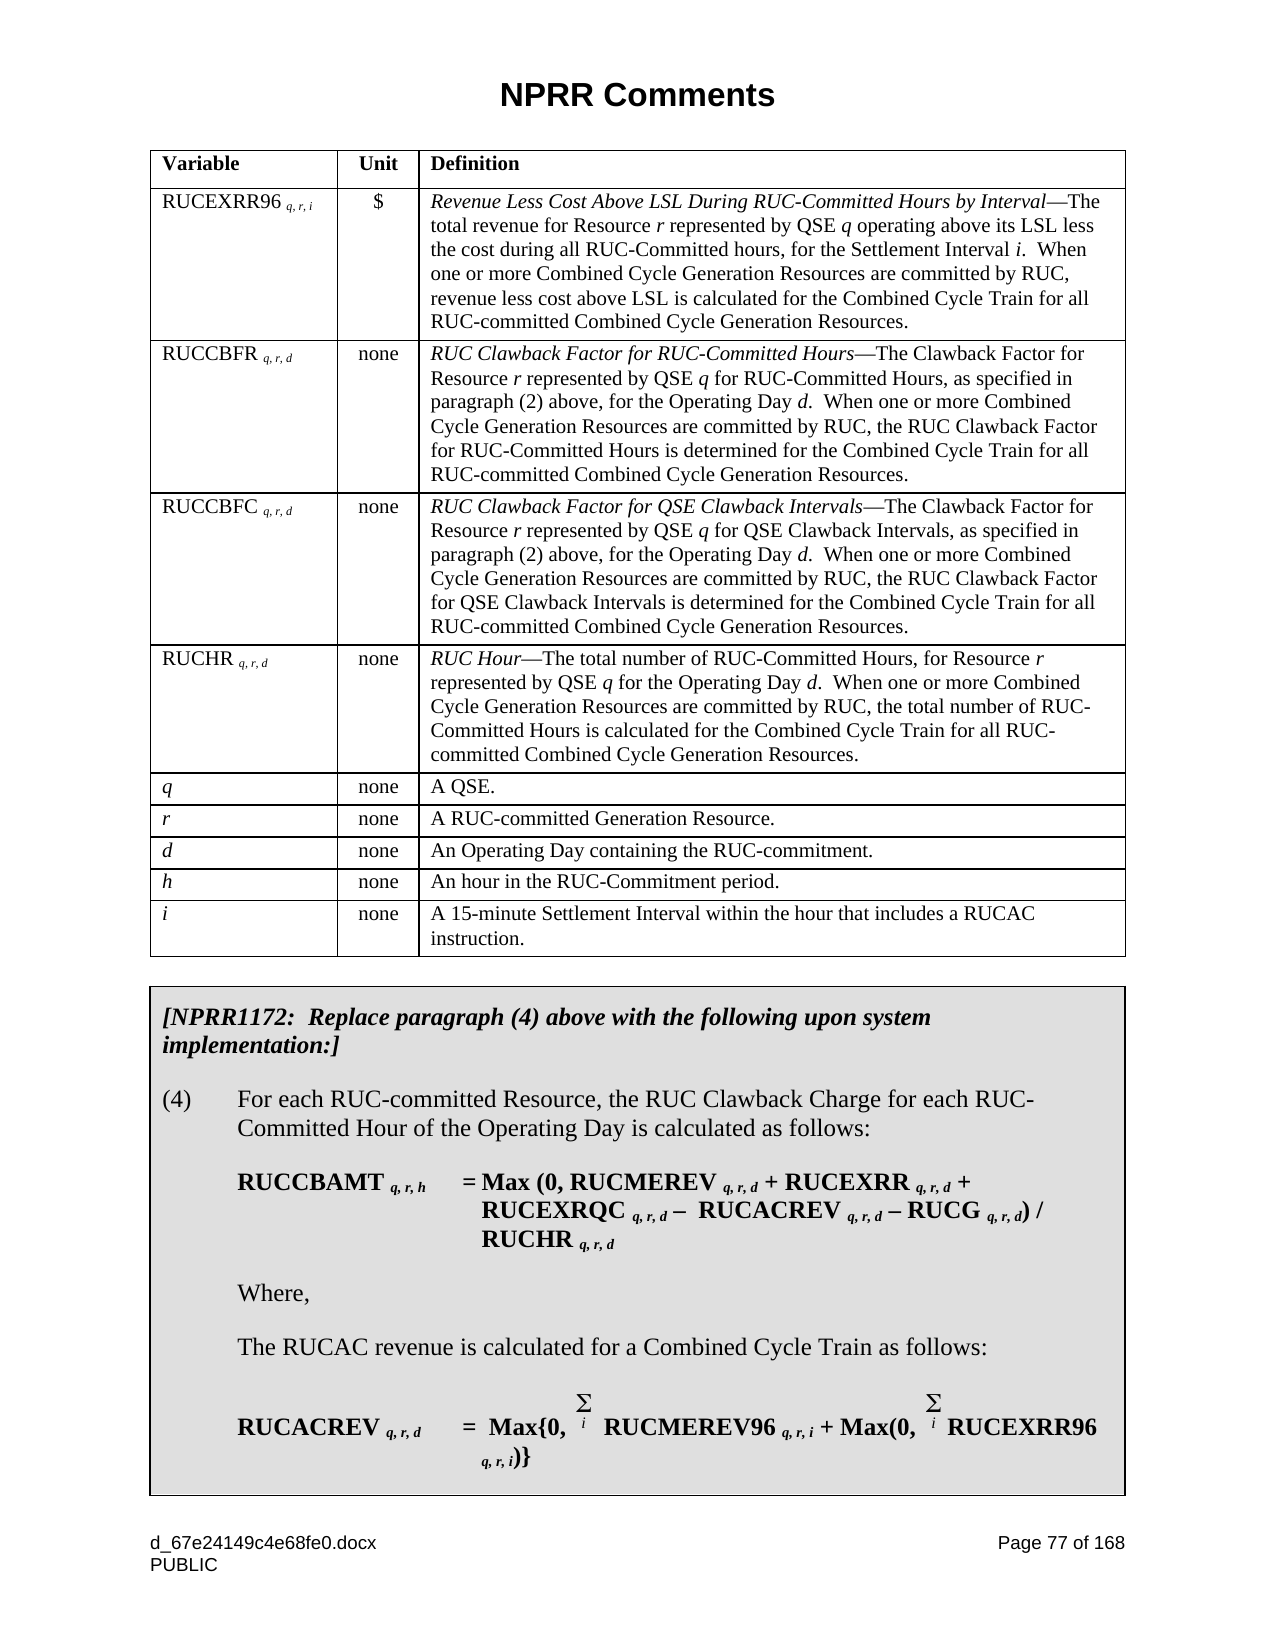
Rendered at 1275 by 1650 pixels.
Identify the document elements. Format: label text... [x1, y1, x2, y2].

table_cell none [338, 646, 418, 772]
table_cell d [151, 838, 337, 868]
table_cell RUCCBFC q, r, d [151, 494, 337, 644]
table_cell r [151, 806, 337, 836]
table_cell h [151, 870, 337, 900]
table_cell A QSE. [420, 774, 1125, 804]
table_cell $ [338, 189, 418, 340]
table_cell q [151, 774, 337, 804]
table_cell RUCHR q, r, d [151, 646, 337, 772]
table_cell none [338, 870, 418, 900]
table_cell none [338, 901, 418, 956]
table_cell none [338, 341, 418, 492]
table_cell RUC Clawback Factor for RUC-Committed Hours—The Clawback Factor for Resource r represented by QSE q for RUC-Committed Hours, as specified in paragraph (2) above, for the Operating Day d. When one or more Combined Cycle Generation Resources are committed by RUC, the RUC Clawback Factor for RUC-Committed Hours is determined for the Combined Cycle Train for all RUC-committed Combined Cycle Generation Resources. [420, 341, 1125, 492]
table_cell RUC Clawback Factor for QSE Clawback Intervals—The Clawback Factor for Resource r represented by QSE q for QSE Clawback Intervals, as specified in paragraph (2) above, for the Operating Day d. When one or more Combined Cycle Generation Resources are committed by RUC, the RUC Clawback Factor for QSE Clawback Intervals is determined for the Combined Cycle Train for all RUC-committed Combined Cycle Generation Resources. [420, 494, 1125, 644]
table_cell none [338, 806, 418, 836]
table_cell none [338, 494, 418, 644]
table_cell An Operating Day containing the RUC-commitment. [420, 838, 1125, 868]
table_cell RUCCBFR q, r, d [151, 341, 337, 492]
table_cell A 15-minute Settlement Interval within the hour that includes a RUCAC instruction. [420, 901, 1125, 956]
table_header Variable [151, 151, 337, 188]
table_cell none [338, 838, 418, 868]
table_header Definition [420, 151, 1125, 188]
table_cell RUC Hour—The total number of RUC-Committed Hours, for Resource r represented by QSE q for the Operating Day d. When one or more Combined Cycle Generation Resources are committed by RUC, the total number of RUC-Committed Hours is calculated for the Combined Cycle Train for all RUC-committed Combined Cycle Generation Resources. [420, 646, 1125, 772]
table_cell A RUC-committed Generation Resource. [420, 806, 1125, 836]
table_cell i [151, 901, 337, 956]
table_cell none [338, 774, 418, 804]
table_header Unit [338, 151, 418, 188]
table_cell RUCEXRR96 q, r, i [151, 189, 337, 340]
table_cell Revenue Less Cost Above LSL During RUC-Committed Hours by Interval—The total revenue for Resource r represented by QSE q operating above its LSL less the cost during all RUC-Committed hours, for the Settlement Interval i. When one or more Combined Cycle Generation Resources are committed by RUC, revenue less cost above LSL is calculated for the Combined Cycle Train for all RUC-committed Combined Cycle Generation Resources. [420, 189, 1125, 340]
table_cell An hour in the RUC-Commitment period. [420, 870, 1125, 900]
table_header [151, 987, 1124, 1494]
